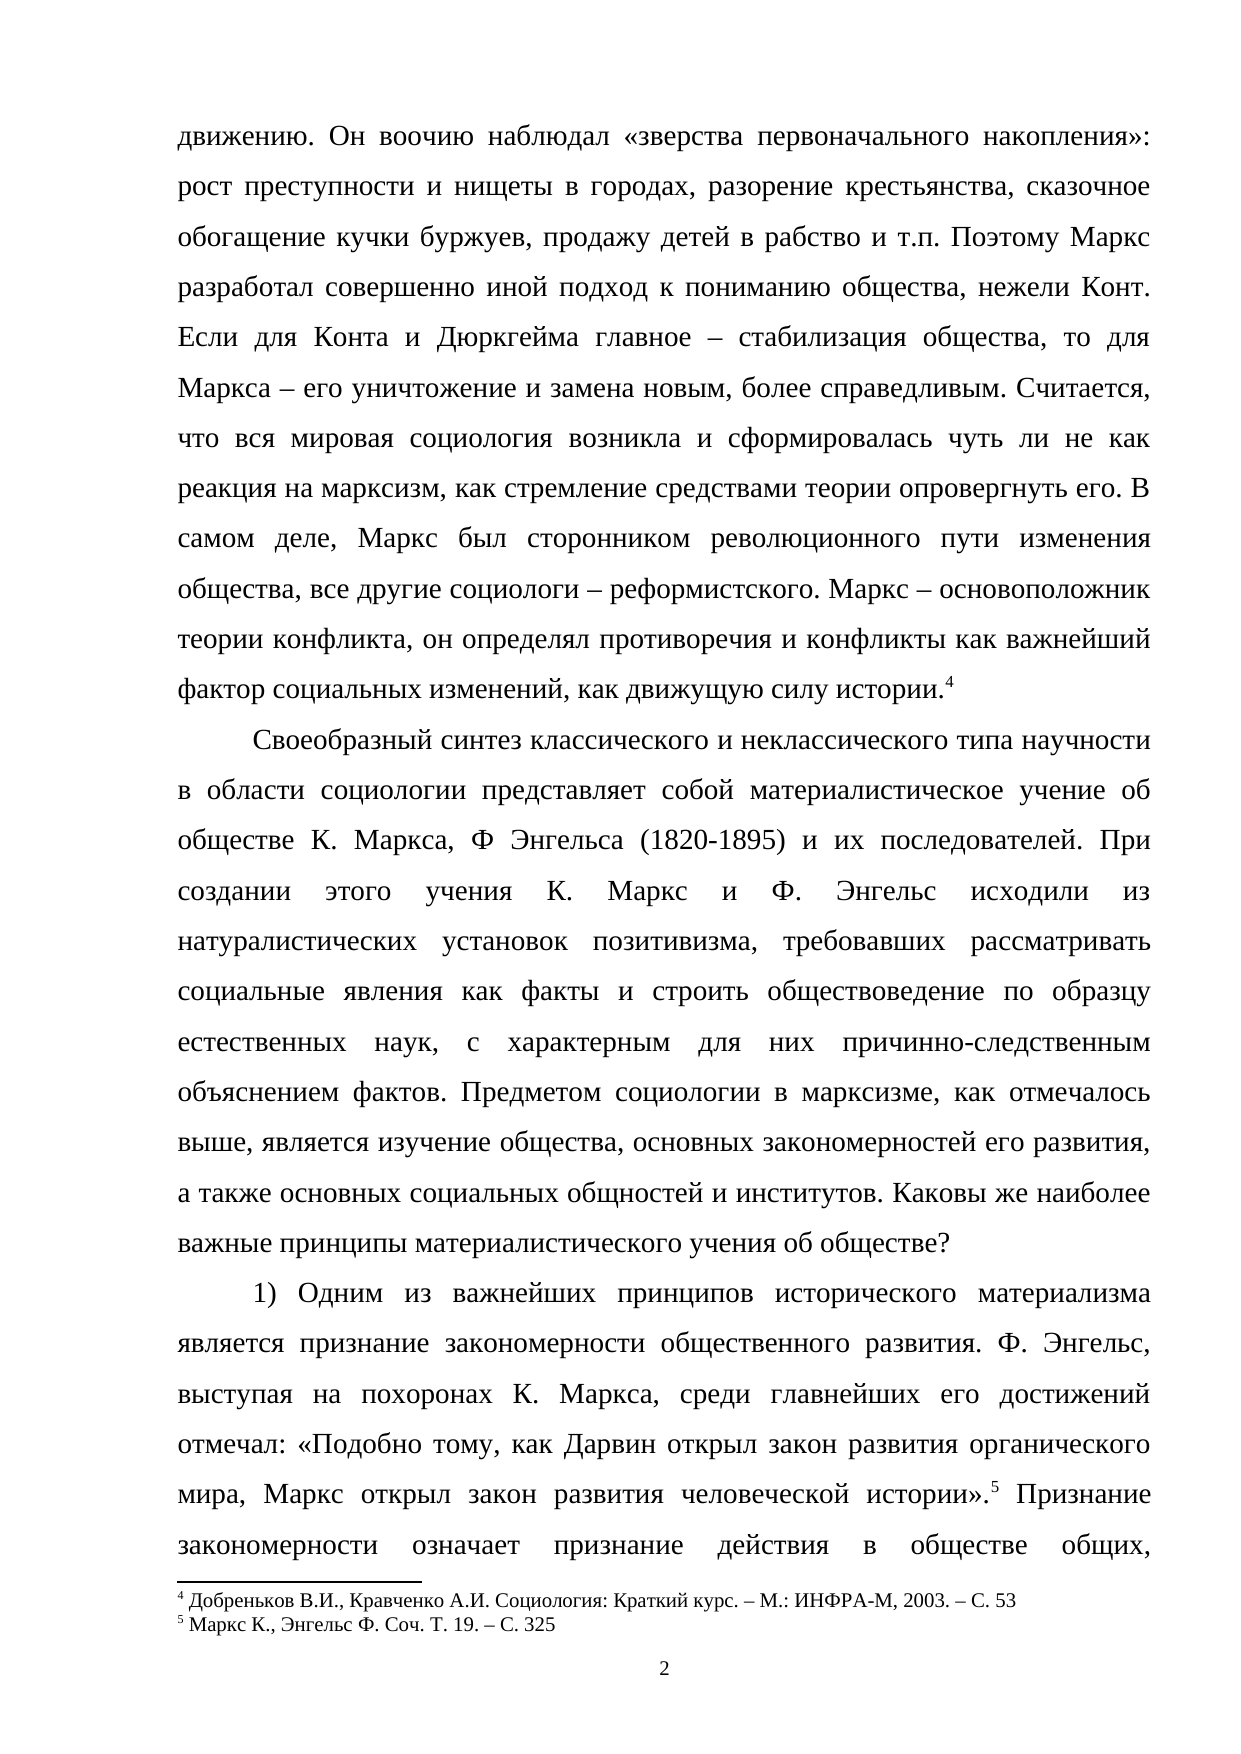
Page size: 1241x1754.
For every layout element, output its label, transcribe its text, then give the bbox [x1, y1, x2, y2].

text Своеобразный синтез классического и неклассического типа научности в области социологии представляет собой материалистическое учение об обществе К. Маркса, Ф Энгельса (1820-1895) и их последователей. При создании этого учения К. Маркс и Ф. Энгельс исходили из натуралистических установок позитивизма, требовавших рассматривать социальные явления как факты и строить обществоведение по образцу естественных наук, с характерным для них причинно-следственным объяснением фактов. Предметом социологии в марксизме, как отмечалось выше, является изучение общества, основных закономерностей его развития, а также основных социальных общностей и институтов. Каковы же наиболее важные принципы материалистического учения об обществе? [177, 722, 1152, 1258]
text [177, 118, 1152, 705]
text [177, 1275, 1152, 1560]
